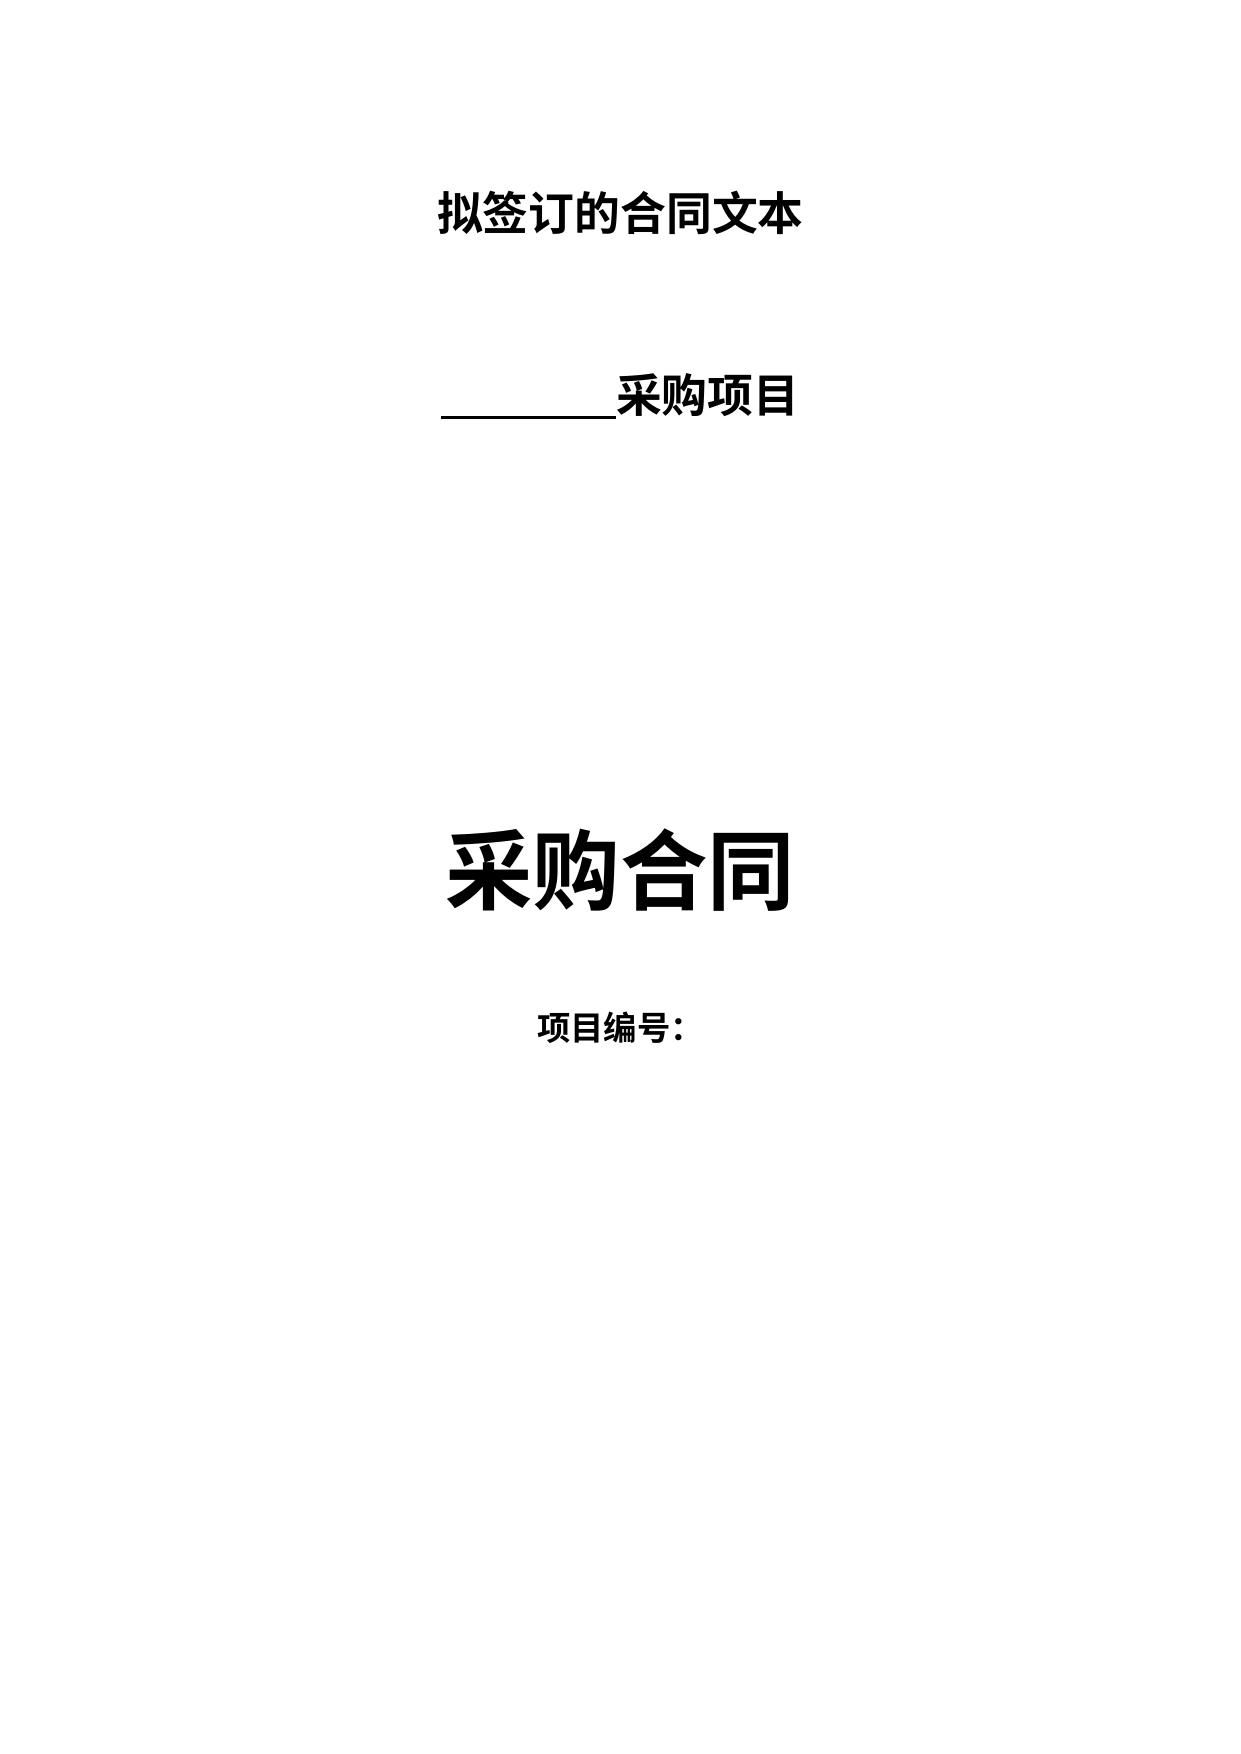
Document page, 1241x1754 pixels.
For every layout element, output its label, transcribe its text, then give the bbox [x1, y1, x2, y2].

text 采购合同 [187, 800, 1053, 930]
text 项目编号： [187, 993, 1053, 1058]
text 采购项目 [187, 344, 1053, 442]
subtitle 拟签订的合同文本 [187, 162, 1053, 259]
